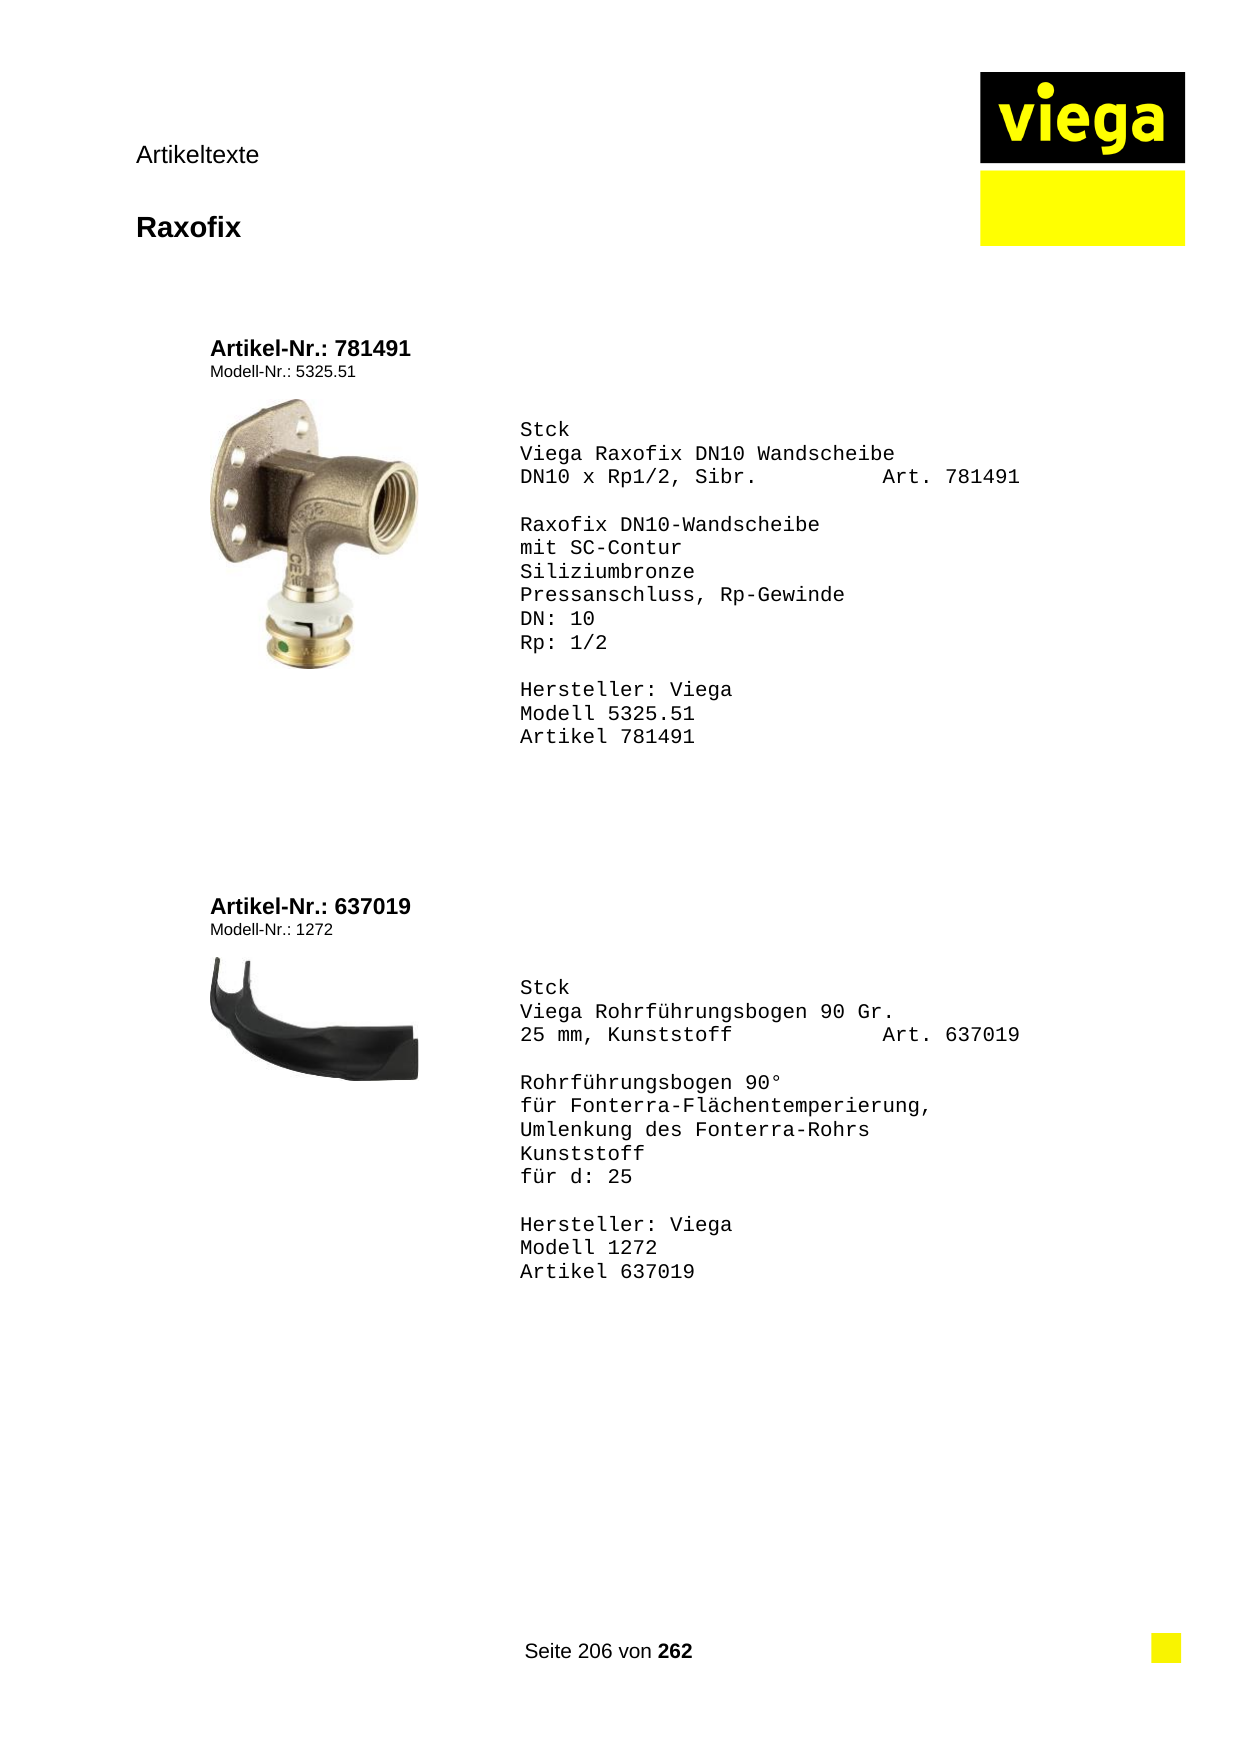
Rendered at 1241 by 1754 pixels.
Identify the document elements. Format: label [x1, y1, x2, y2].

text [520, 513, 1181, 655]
picture [980, 72, 1186, 246]
picture [1151, 1633, 1182, 1663]
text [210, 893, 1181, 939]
picture [210, 399, 419, 669]
picture [210, 957, 419, 1081]
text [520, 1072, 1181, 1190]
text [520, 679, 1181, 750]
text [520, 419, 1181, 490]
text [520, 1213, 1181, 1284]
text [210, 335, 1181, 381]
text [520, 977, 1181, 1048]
